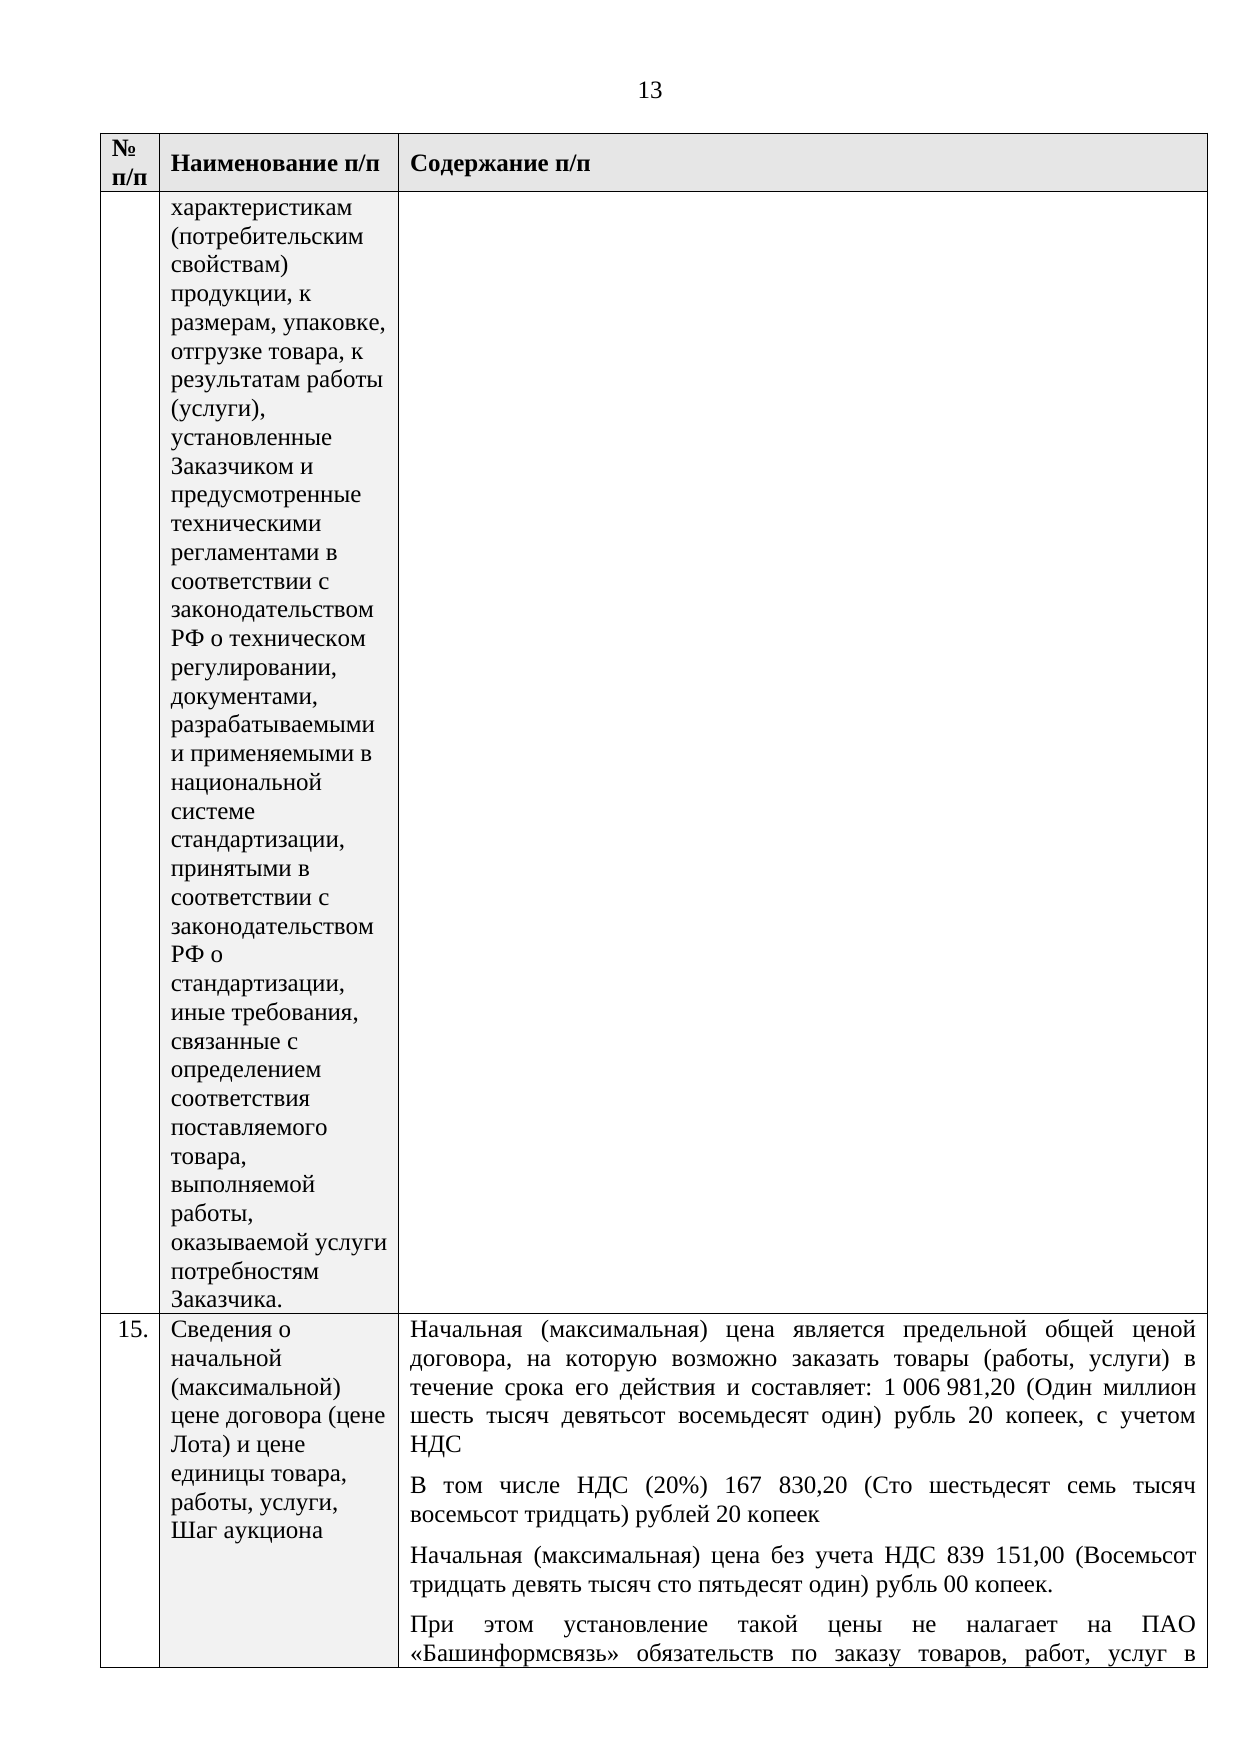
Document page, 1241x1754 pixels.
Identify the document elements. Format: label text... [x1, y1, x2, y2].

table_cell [399, 192, 1207, 1313]
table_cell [160, 192, 398, 1313]
table_header № п/п [101, 134, 159, 191]
table_cell [101, 1314, 159, 1667]
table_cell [399, 1314, 1207, 1667]
table_header Содержание п/п [399, 134, 1207, 191]
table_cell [160, 1314, 398, 1667]
table_header Наименование п/п [160, 134, 398, 191]
table_cell [101, 192, 159, 1313]
